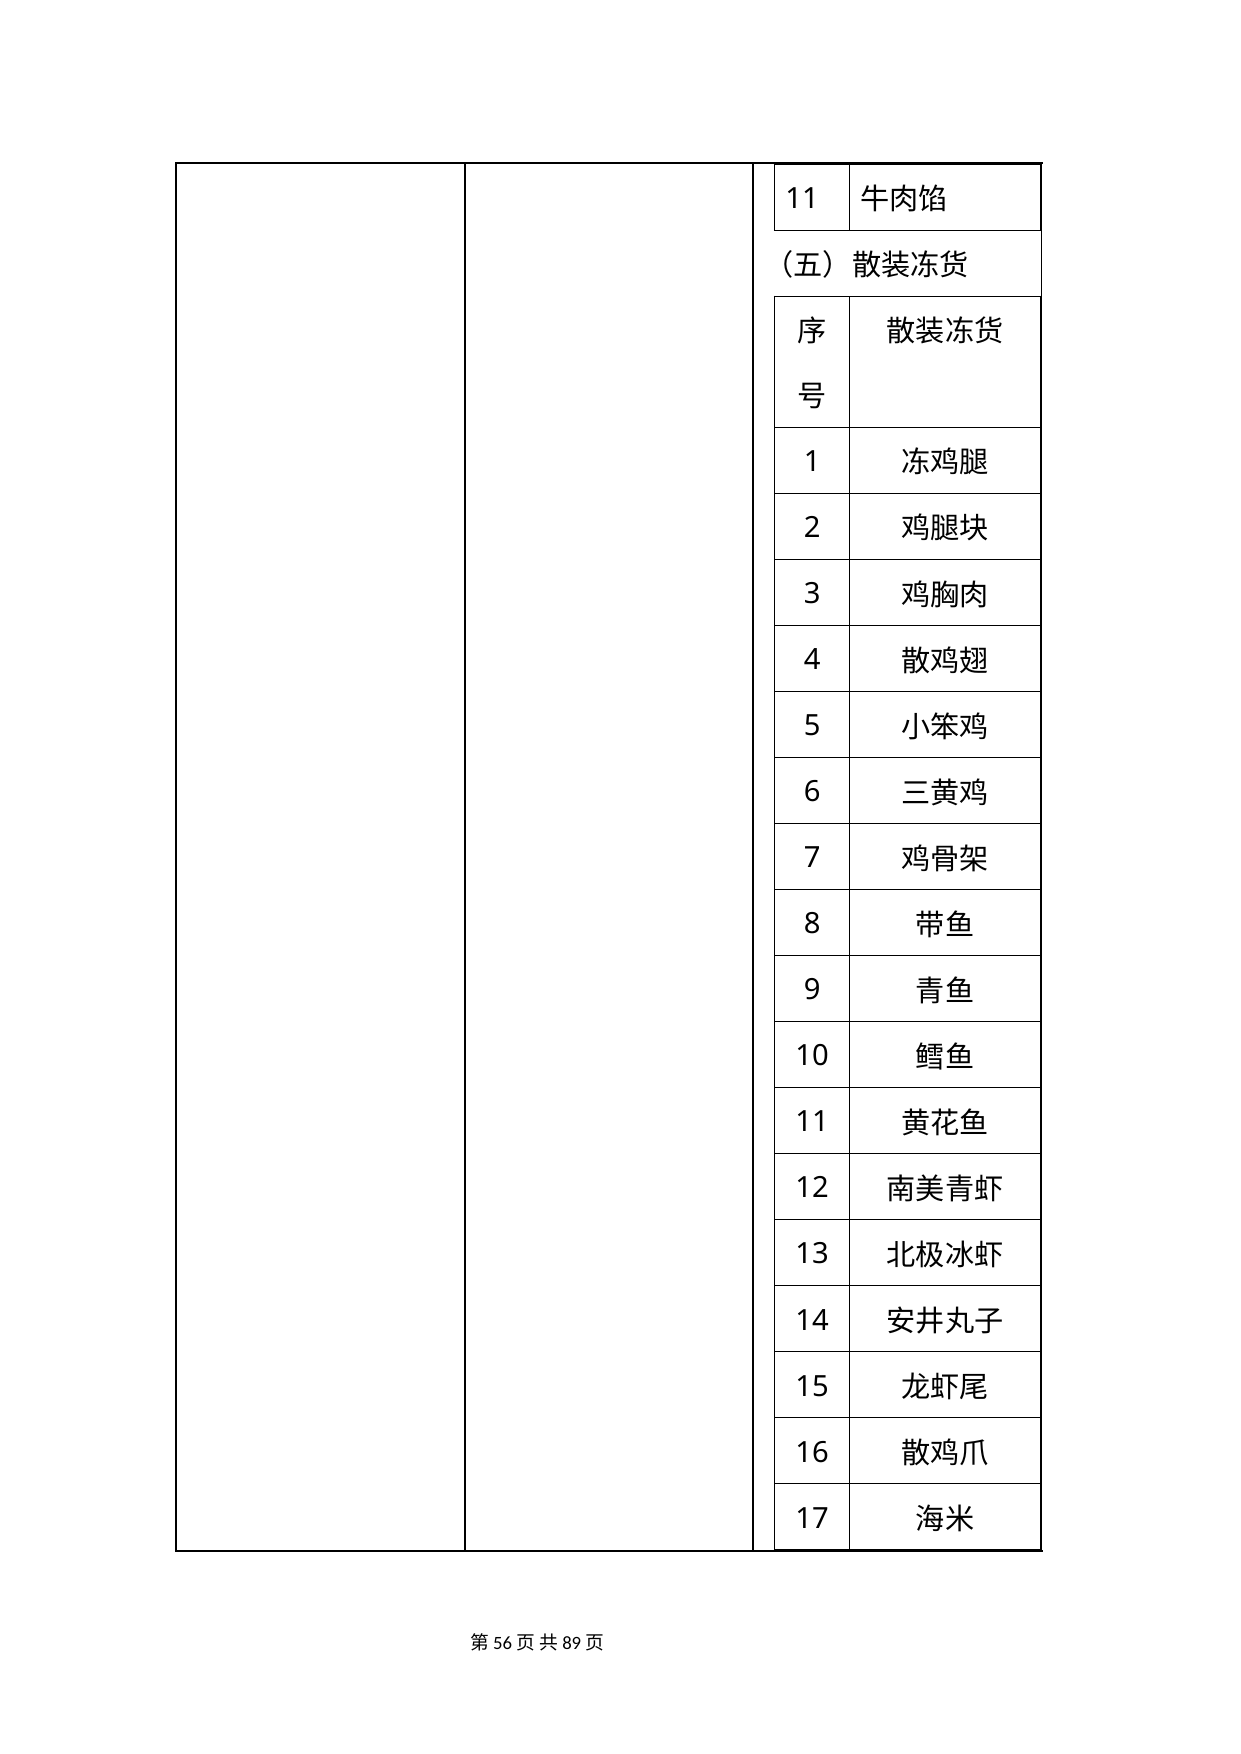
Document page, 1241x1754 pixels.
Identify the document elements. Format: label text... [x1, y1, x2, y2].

table_cell ★ [466, 164, 752, 1550]
table_cell 1 [177, 164, 464, 1550]
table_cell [754, 164, 1041, 1550]
